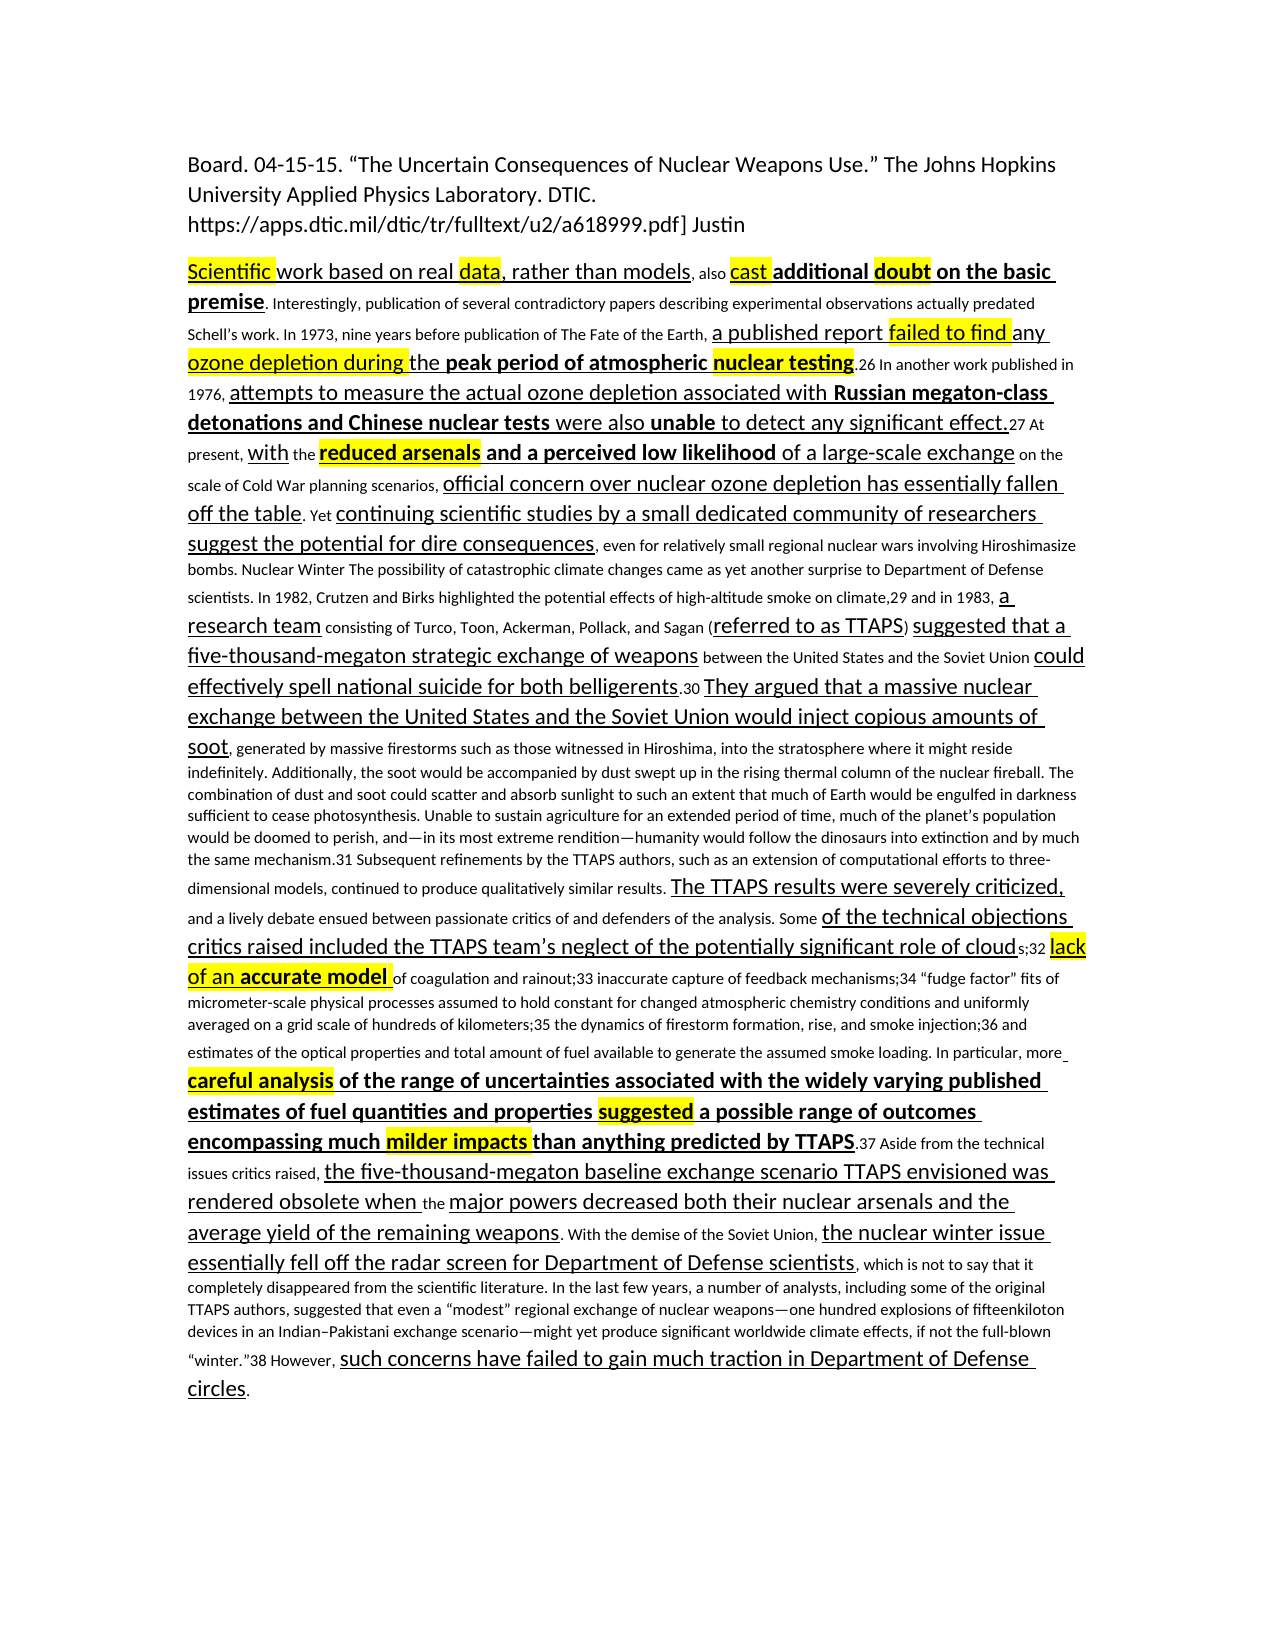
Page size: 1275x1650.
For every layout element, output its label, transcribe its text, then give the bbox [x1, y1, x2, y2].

text Scientific work based on real data, rather than models, also cast additional doubt on the basic premise. Interestingly, publication of several contradictory papers describing experimental observations actually predated Schell’s work. In 1973, nine years before publication of The Fate of the Earth, a published report failed to find any ozone depletion during the peak period of atmospheric nuclear testing.26 In another work published in 1976, attempts to measure the actual ozone depletion associated with Russian megaton-class detonations and Chinese nuclear tests were also unable to detect any significant effect.27 At present, with the reduced arsenals and a perceived low likelihood of a large-scale exchange on the scale of Cold War planning scenarios, official concern over nuclear ozone depletion has essentially fallen off the table. Yet continuing scientific studies by a small dedicated community of researchers suggest the potential for dire consequences, even for relatively small regional nuclear wars involving Hiroshimasize bombs. Nuclear Winter The possibility of catastrophic climate changes came as yet another surprise to Department of Defense scientists. In 1982, Crutzen and Birks highlighted the potential effects of high-altitude smoke on climate,29 and in 1983, a research team consisting of Turco, Toon, Ackerman, Pollack, and Sagan (referred to as TTAPS) suggested that a five-thousand-megaton strategic exchange of weapons between the United States and the Soviet Union could effectively spell national suicide for both belligerents.30 They argued that a massive nuclear exchange between the United States and the Soviet Union would inject copious amounts of soot, generated by massive firestorms such as those witnessed in Hiroshima, into the stratosphere where it might reside indefinitely. Additionally, the soot would be accompanied by dust swept up in the rising thermal column of the nuclear fireball. The combination of dust and soot could scatter and absorb sunlight to such an extent that much of Earth would be engulfed in darkness sufficient to cease photosynthesis. Unable to sustain agriculture for an extended period of time, much of the planet’s population would be doomed to perish, and—in its most extreme rendition—humanity would follow the dinosaurs into extinction and by much the same mechanism.31 Subsequent refinements by the TTAPS authors, such as an extension of computational efforts to three-dimensional models, continued to produce qualitatively similar results. The TTAPS results were severely criticized, and a lively debate ensued between passionate critics of and defenders of the analysis. Some of the technical objections critics raised included the TTAPS team’s neglect of the potentially significant role of clouds;32 lack of an accurate model of coagulation and rainout;33 inaccurate capture of feedback mechanisms;34 “fudge factor” fits of micrometer-scale physical processes assumed to hold constant for changed atmospheric chemistry conditions and uniformly averaged on a grid scale of hundreds of kilometers;35 the dynamics of firestorm formation, rise, and smoke injection;36 and estimates of the optical properties and total amount of fuel available to generate the assumed smoke loading. In particular, more careful analysis of the range of uncertainties associated with the widely varying published estimates of fuel quantities and properties suggested a possible range of outcomes encompassing much milder impacts than anything predicted by TTAPS.37 Aside from the technical issues critics raised, the five-thousand-megaton baseline exchange scenario TTAPS envisioned was rendered obsolete when the major powers decreased both their nuclear arsenals and the average yield of the remaining weapons. With the demise of the Soviet Union, the nuclear winter issue essentially fell off the radar screen for Department of Defense scientists, which is not to say that it completely disappeared from the scientific literature. In the last few years, a number of analysts, including some of the original TTAPS authors, suggested that even a “modest” regional exchange of nuclear weapons—one hundred explosions of fifteenkiloton devices in an Indian–Pakistani exchange scenario—might yet produce significant worldwide climate effects, if not the full-blown “winter.”38 However, such concerns have failed to gain much traction in Department of Defense circles. [187, 257, 1087, 1402]
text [187, 150, 1087, 238]
